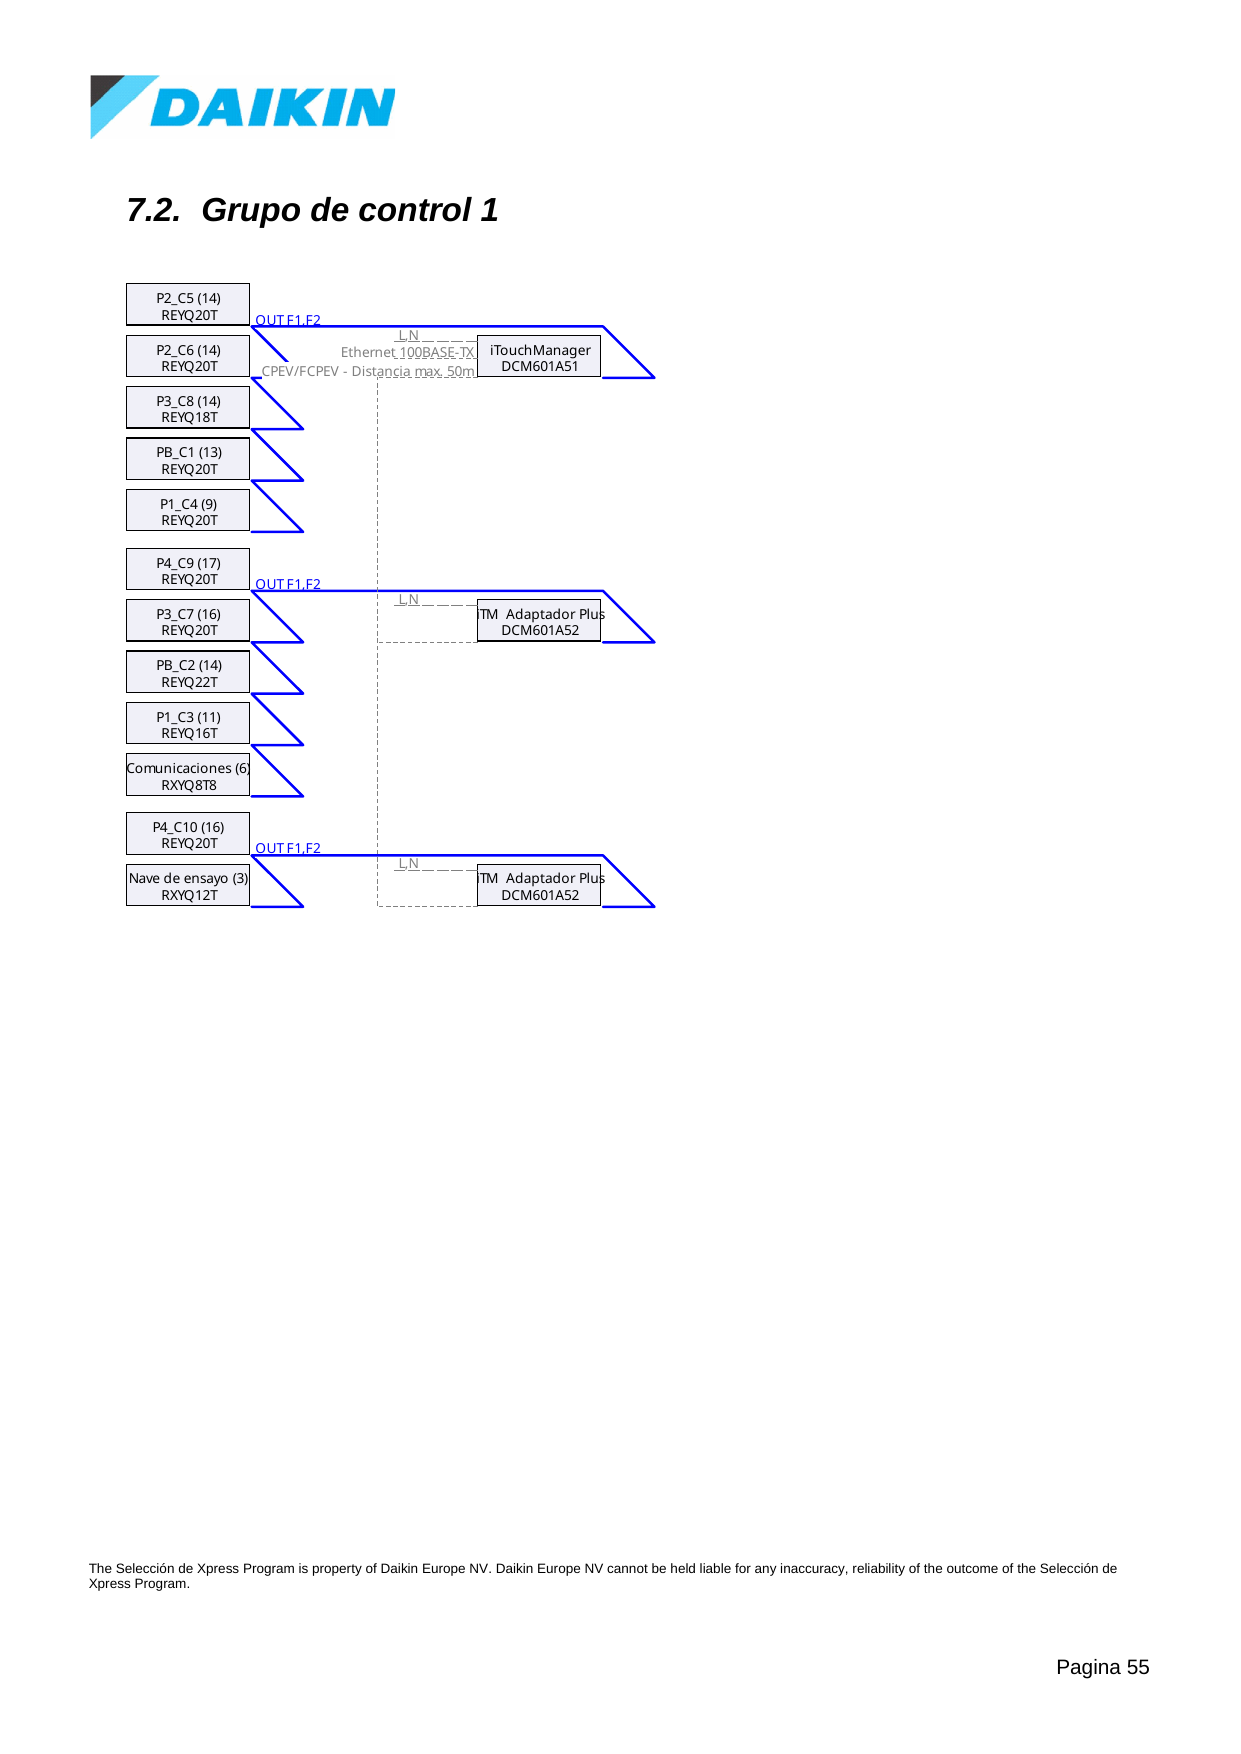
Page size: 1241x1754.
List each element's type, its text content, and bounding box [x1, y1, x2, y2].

subtitle Grupo de control 1 [126, 190, 1152, 229]
